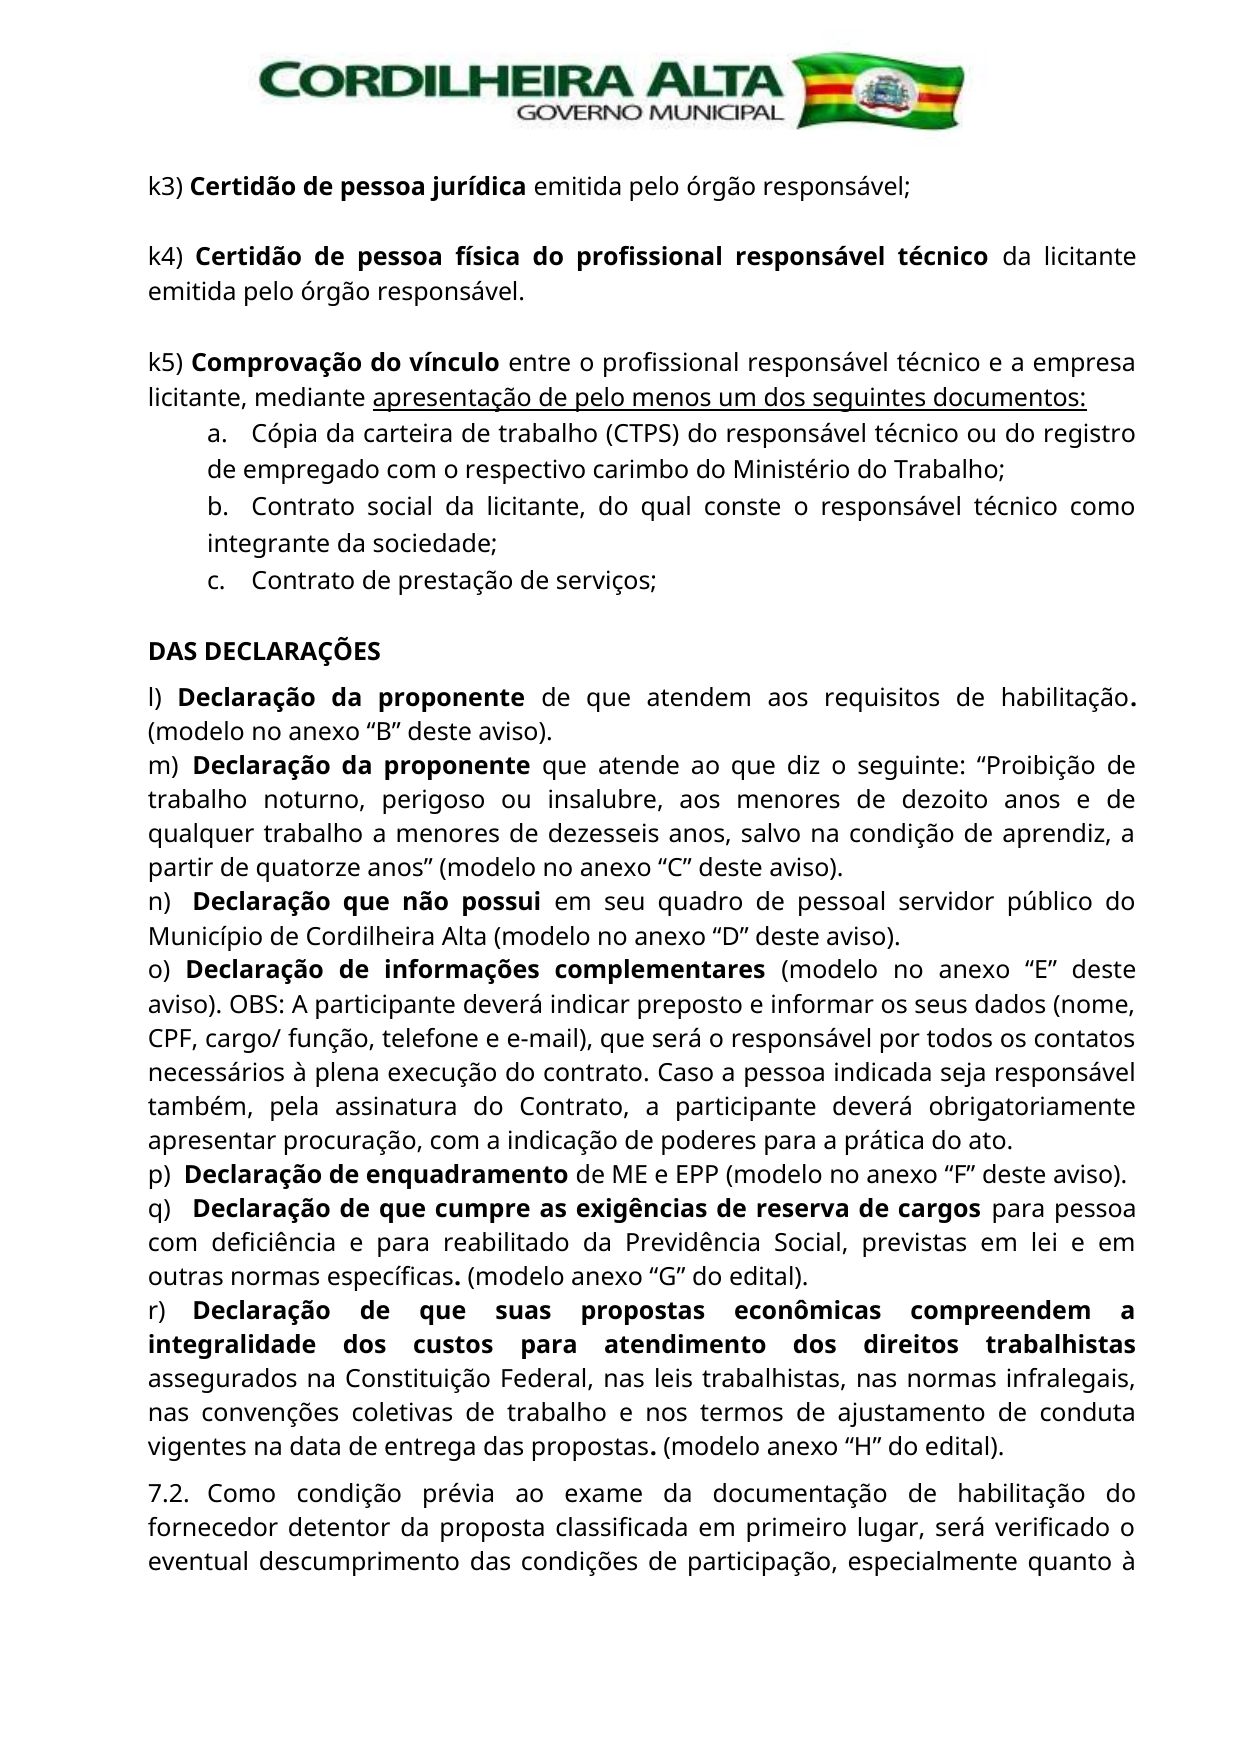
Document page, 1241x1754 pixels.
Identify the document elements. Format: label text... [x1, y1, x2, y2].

text l) Declaração da proponente de que atendem aos requisitos de habilitação. (modelo no anexo “B” deste aviso). [148, 680, 1137, 748]
list Contrato de prestação de serviços; [207, 562, 1137, 596]
list Contrato social da licitante, do qual conste o responsável técnico como integrante da sociedade; [207, 489, 1137, 559]
text k4) Certidão de pessoa física do profissional responsável técnico da licitante emitida pelo órgão responsável. [148, 239, 1137, 308]
text n) Declaração que não possui em seu quadro de pessoal servidor público do Município de Cordilheira Alta (modelo no anexo “D” deste aviso). [148, 884, 1137, 952]
list Declaração de que cumpre as exigências de reserva de cargos para pessoa com deficiência e para reabilitado da Previdência Social, previstas em lei e em outras normas específicas. (modelo anexo “G” do edital). [148, 1191, 1137, 1293]
text k5) Comprovação do vínculo entre o profissional responsável técnico e a empresa licitante, mediante apresentação de pelo menos um dos seguintes documentos: [148, 345, 1137, 414]
text m) Declaração da proponente que atende ao que diz o seguinte: “Proibição de trabalho noturno, perigoso ou insalubre, aos menores de dezoito anos e de qualquer trabalho a menores de dezesseis anos, salvo na condição de aprendiz, a partir de quatorze anos” (modelo no anexo “C” deste aviso). [148, 748, 1137, 884]
text o) Declaração de informações complementares (modelo no anexo “E” deste aviso). OBS: A participante deverá indicar preposto e informar os seus dados (nome, CPF, cargo/ função, telefone e e-mail), que será o responsável por todos os contatos necessários à plena execução do contrato. Caso a pessoa indicada seja responsável também, pela assinatura do Contrato, a participante deverá obrigatoriamente apresentar procuração, com a indicação de poderes para a prática do ato. [148, 952, 1137, 1157]
text p) Declaração de enquadramento de ME e EPP (modelo no anexo “F” deste aviso). [148, 1157, 1137, 1191]
list Declaração de que suas propostas econômicas compreendem a integralidade dos custos para atendimento dos direitos trabalhistas assegurados na Constituição Federal, nas leis trabalhistas, nas normas infralegais, nas convenções coletivas de trabalho e nos termos de ajustamento de conduta vigentes na data de entrega das propostas. (modelo anexo “H” do edital). [148, 1293, 1137, 1463]
text DAS DECLARAÇÕES [148, 633, 1137, 667]
list Cópia da carteira de trabalho (CTPS) do responsável técnico ou do registro de empregado com o respectivo carimbo do Ministério do Trabalho; [207, 415, 1137, 486]
picture [236, 28, 988, 155]
text k3) Certidão de pessoa jurídica emitida pelo órgão responsável; [148, 168, 1137, 202]
